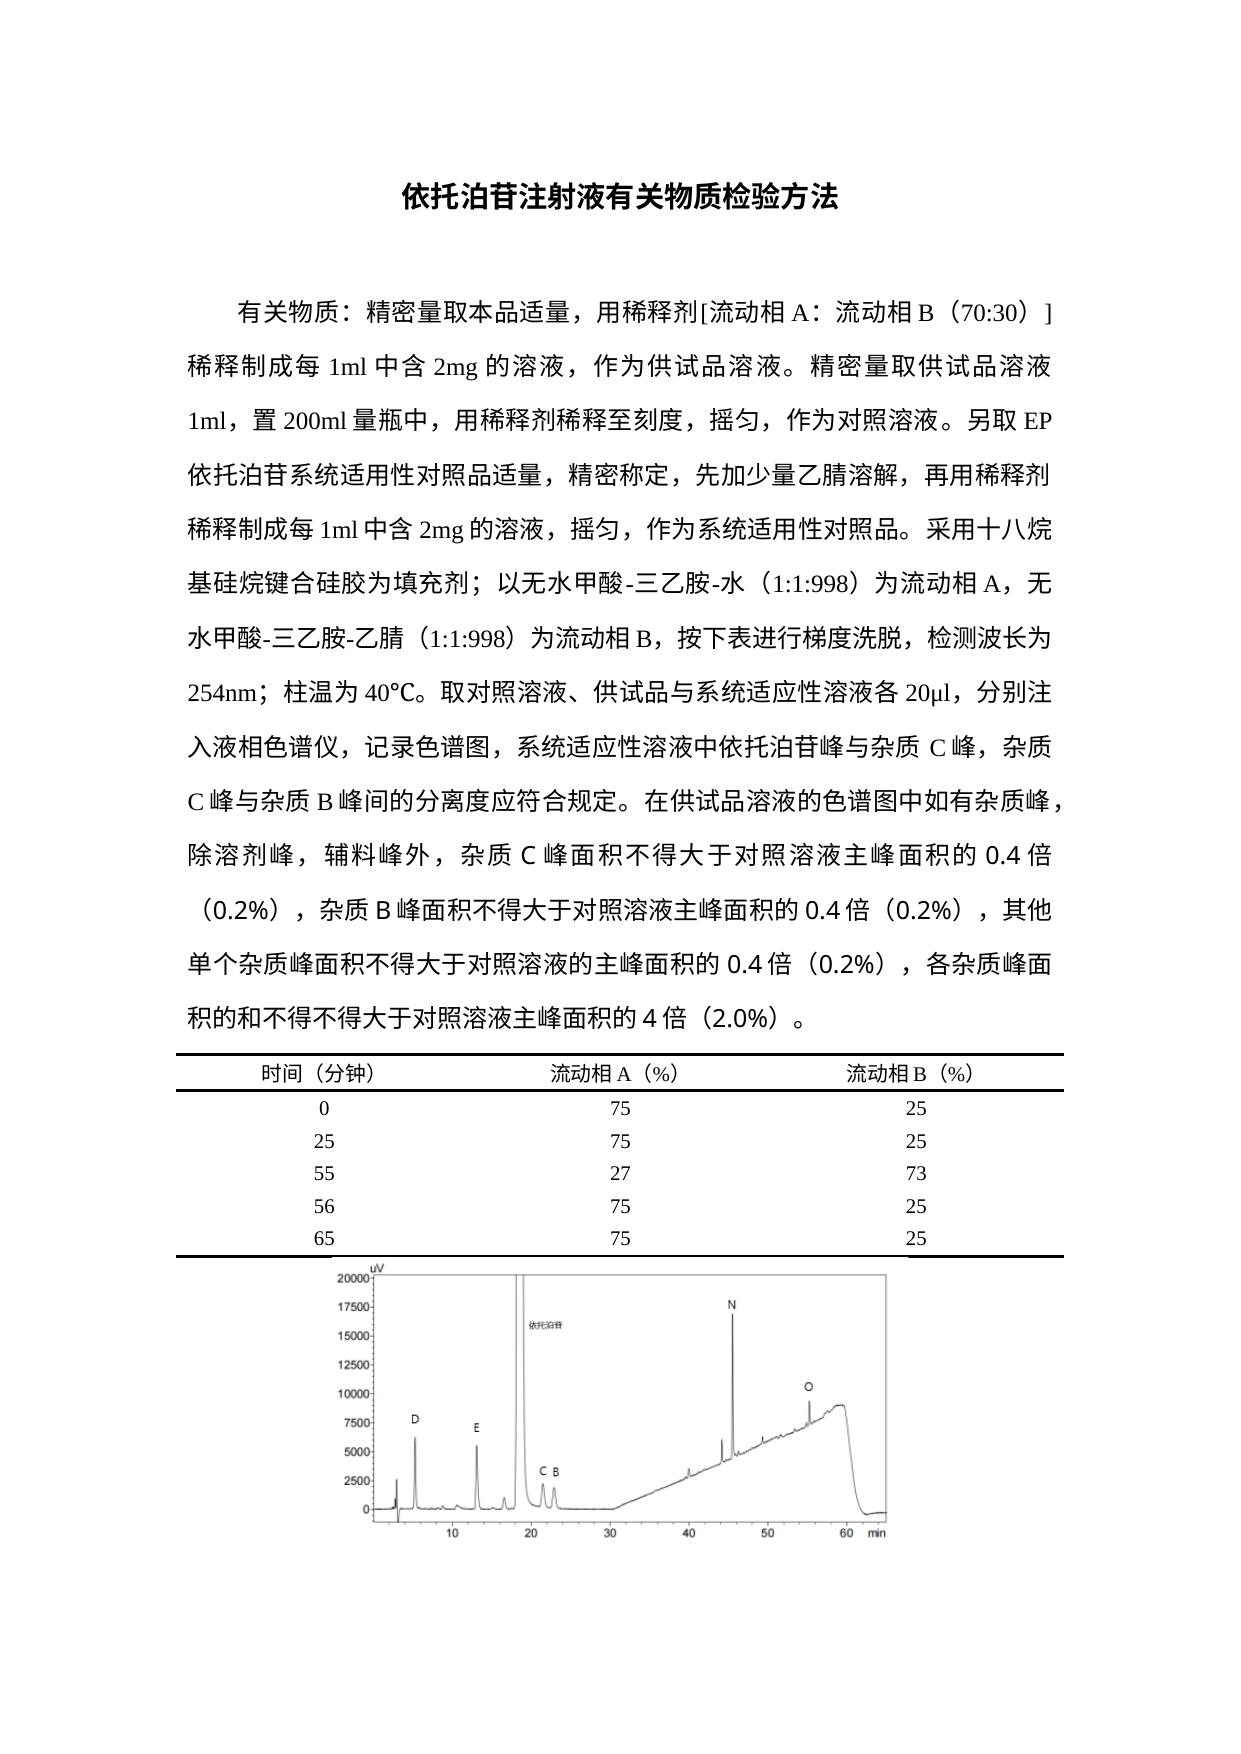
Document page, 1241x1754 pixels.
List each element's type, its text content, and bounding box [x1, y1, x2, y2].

table_cell 75 [472, 1092, 768, 1124]
table_cell 25 [768, 1092, 1064, 1124]
table_cell 75 [472, 1222, 768, 1254]
table_cell 73 [768, 1157, 1064, 1189]
table_cell 27 [472, 1157, 768, 1189]
table_cell 75 [472, 1190, 768, 1222]
table_cell 25 [176, 1125, 472, 1157]
table_cell 56 [176, 1190, 472, 1222]
table_cell 25 [768, 1190, 1064, 1222]
table_cell 65 [176, 1222, 472, 1254]
table_cell 0 [176, 1092, 472, 1124]
table_header 流动相A（%） [472, 1056, 768, 1089]
table_cell 25 [768, 1222, 1064, 1254]
table_cell 75 [472, 1125, 768, 1157]
table_cell 55 [176, 1157, 472, 1189]
table_header 时间（分钟） [176, 1056, 472, 1089]
table_cell 25 [768, 1125, 1064, 1157]
text 依托泊苷注射液有关物质检验方法 [187, 162, 1053, 227]
text 有关物质：精密量取本品适量，用稀释剂[流动相A：流动相B（70:30）]稀释制成每1ml中含2mg的溶液，作为供试品溶液。精密量取供试品溶液1ml，置200ml量瓶中，用稀释剂稀释至刻度，摇匀，作为对照溶液。另取EP依托泊苷系统适用性对照品适量，精密称定，先加少量乙腈溶解，再用稀释剂稀释制成每1ml中含2mg的溶液，摇匀，作为系统适用性对照品。采用十八烷基硅烷键合硅胶为填充剂；以无水甲酸-三乙胺-水（1:1:998）为流动相A，无水甲酸-三乙胺-乙腈（1:1:998）为流动相B，按下表进行梯度洗脱，检测波长为254nm；柱温为40℃。取对照溶液、供试品与系统适应性溶液各20μl，分别注入液相色谱仪，记录色谱图，系统适应性溶液中依托泊苷峰与杂质C峰，杂质C峰与杂质B峰间的分离度应符合规定。在供试品溶液的色谱图中如有杂质峰，除溶剂峰，辅料峰外，杂质C峰面积不得大于对照溶液主峰面积的0.4倍（0.2%），杂质B峰面积不得大于对照溶液主峰面积的0.4倍（0.2%），其他单个杂质峰面积不得大于对照溶液的主峰面积的0.4倍（0.2%），各杂质峰面积的和不得不得大于对照溶液主峰面积的4倍（2.0%）。 [187, 292, 1053, 1035]
picture [331, 1257, 909, 1553]
table_header 流动相B（%） [768, 1056, 1064, 1089]
